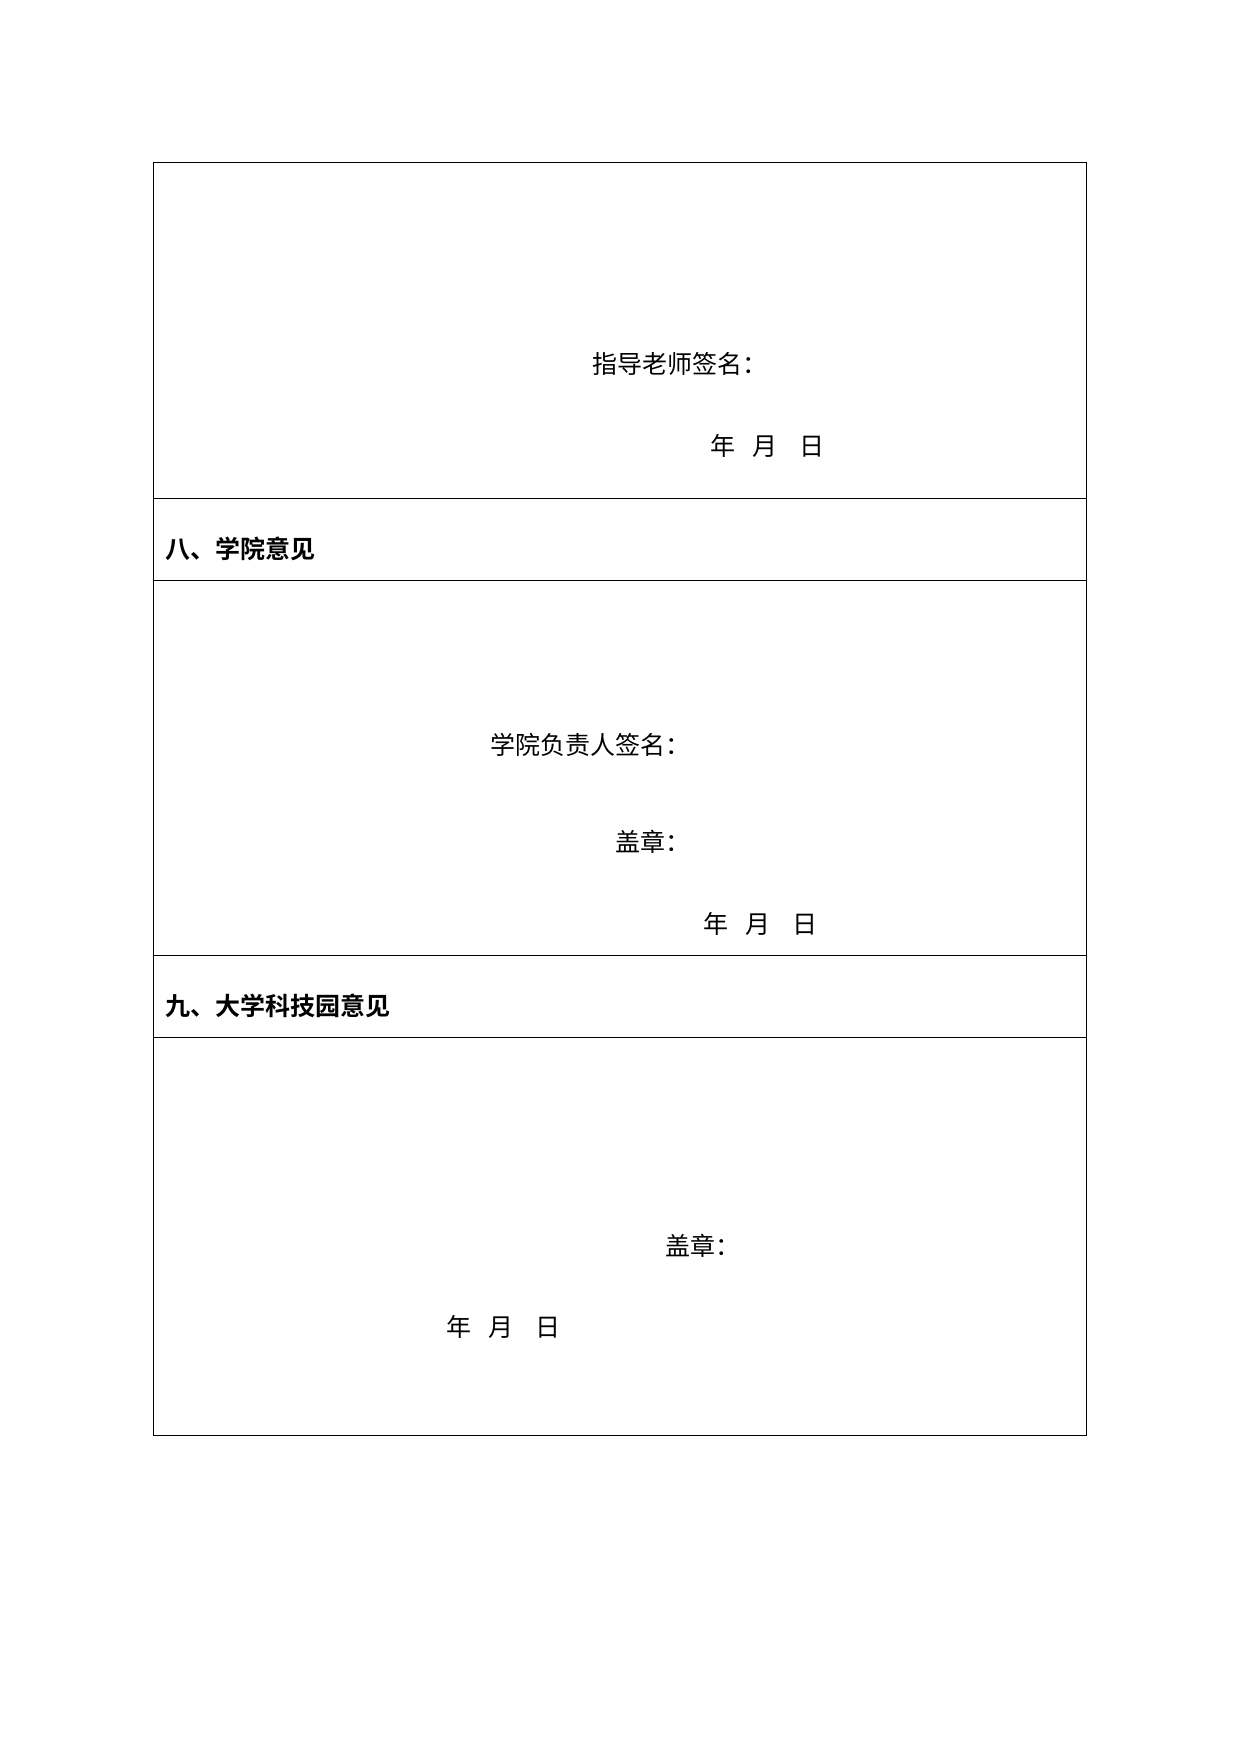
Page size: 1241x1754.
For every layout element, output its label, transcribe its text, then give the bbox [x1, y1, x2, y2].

table_cell 盖章： 年 月 日 [154, 1038, 1086, 1435]
table_cell 九、大学科技园意见 [154, 956, 1086, 1037]
table_cell 指导老师签名： 年 月 日 [154, 163, 1086, 498]
table_cell 学院负责人签名： 盖章： 年 月 日 [154, 581, 1086, 955]
table_cell 八、学院意见 [154, 499, 1086, 580]
